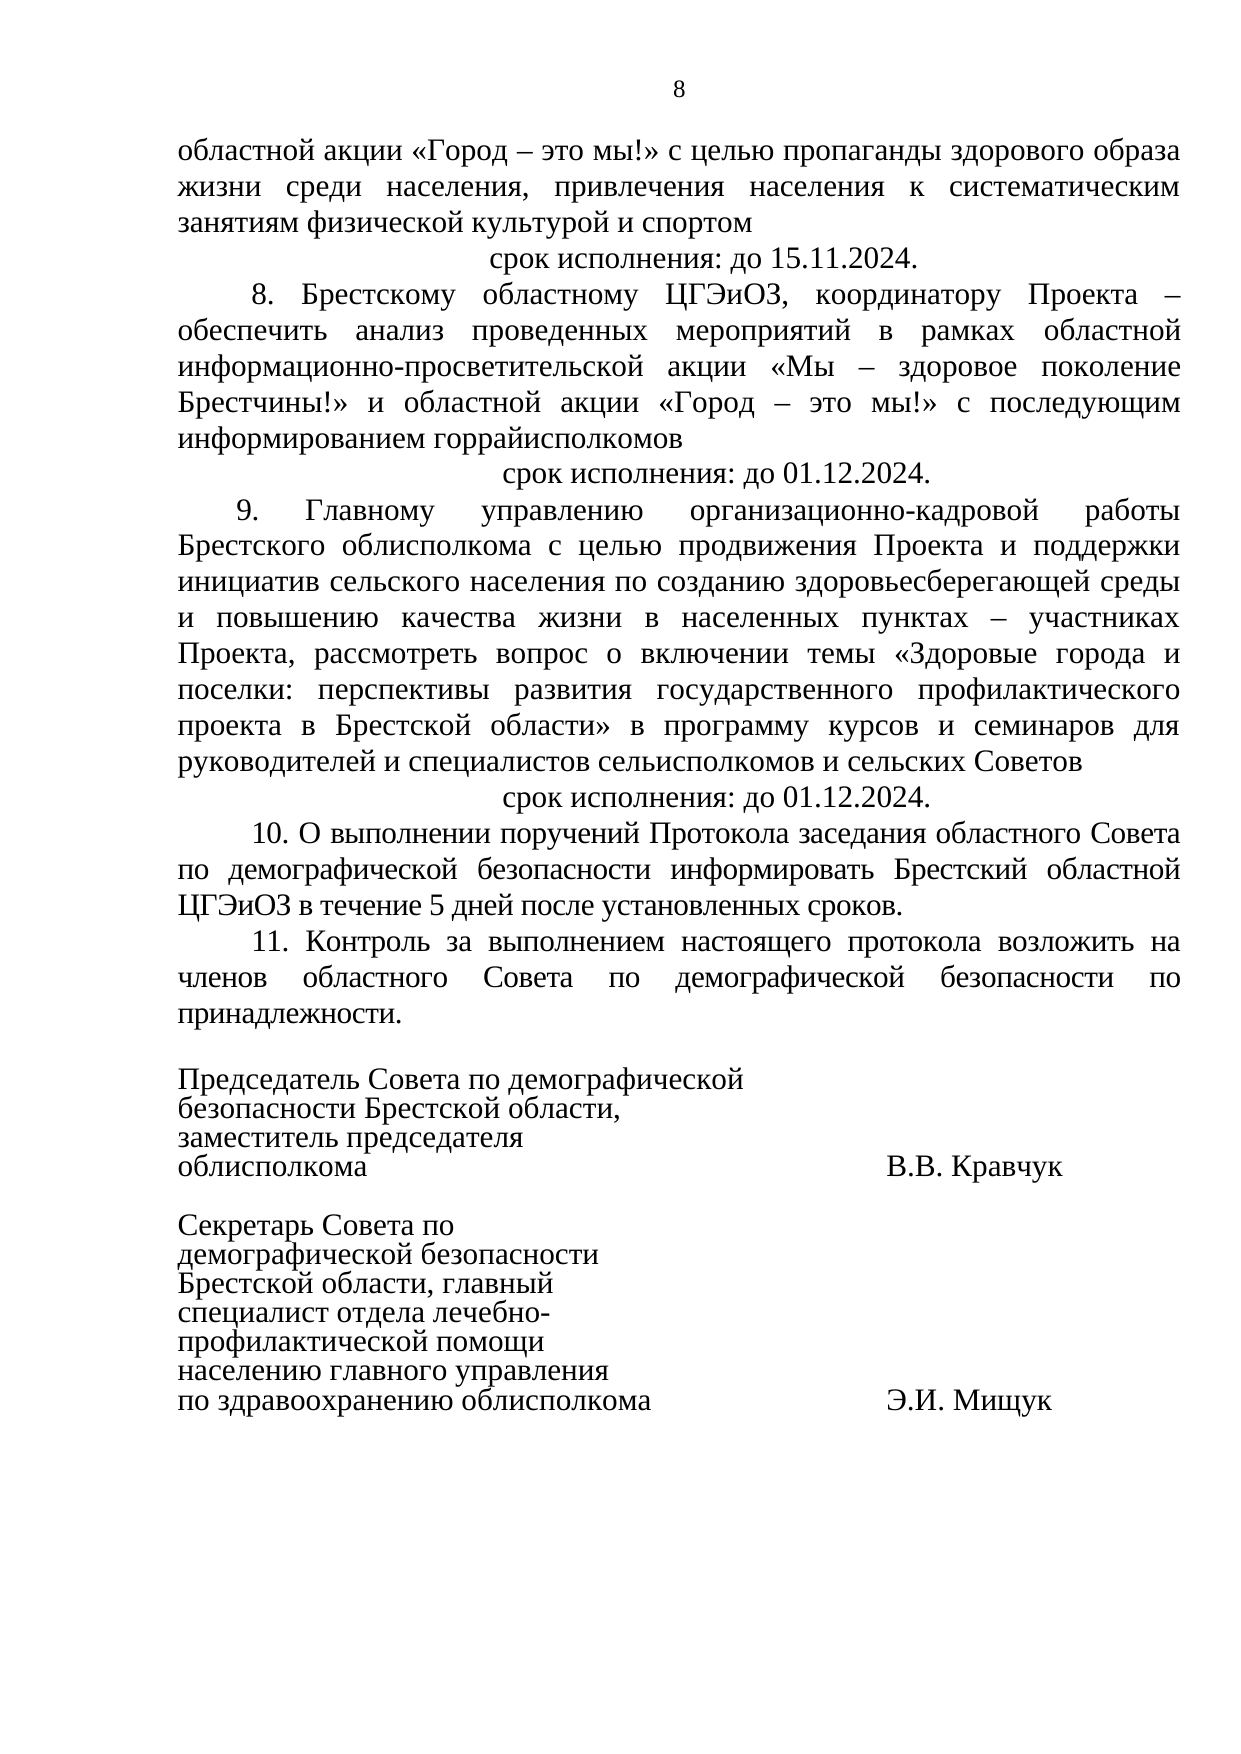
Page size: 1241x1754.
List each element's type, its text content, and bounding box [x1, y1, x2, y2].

text облисполкома В.В. Кравчук [177, 1153, 1181, 1182]
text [177, 131, 1181, 239]
text специалист отдела лечебно- [177, 1299, 1181, 1328]
text 10. О выполнении поручений Протокола заседания областного Совета по демографической безопасности информировать Брестский областной ЦГЭиОЗ в течение 5 дней после установленных сроков. [177, 814, 1181, 922]
text безопасности Брестской области, [177, 1095, 1181, 1124]
text 9. Главному управлению организационно-кадровой работы Брестского облисполкома с целью продвижения Проекта и поддержки инициатив сельского населения по созданию здоровьесберегающей среды и повышению качества жизни в населенных пунктах – участниках Проекта, рассмотреть вопрос о включении темы «Здоровые города и поселки: перспективы развития государственного профилактического проекта в Брестской области» в программу курсов и семинаров для руководителей и специалистов сельисполкомов и сельских Советов [177, 491, 1181, 778]
text Председатель Совета по демографической [177, 1066, 1181, 1095]
text срок исполнения: до 01.12.2024. [458, 778, 1181, 814]
text срок исполнения: до 01.12.2024. [177, 455, 1181, 491]
text по здравоохранению облисполкома Э.И. Мищук [177, 1387, 1181, 1416]
text заместитель председателя [177, 1124, 1181, 1153]
text демографической безопасности [177, 1241, 1181, 1270]
text 8. Брестскому областному ЦГЭиОЗ, координатору Проекта –обеспечить анализ проведенных мероприятий в рамках областной информационно-просветительской акции «Мы – здоровое поколение Брестчины!» и областной акции «Город – это мы!» с последующим информированием горрайисполкомов [177, 275, 1181, 455]
text населению главного управления [177, 1357, 1181, 1387]
text профилактической помощи [177, 1328, 1181, 1357]
text срок исполнения: до 15.11.2024. [177, 239, 1181, 275]
text 11. Контроль за выполнением настоящего протокола возложить на членов областного Совета по демографической безопасности по принадлежности. [177, 922, 1181, 1030]
text Брестской области, главный [177, 1270, 1181, 1299]
text Секретарь Совета по [177, 1212, 1181, 1241]
